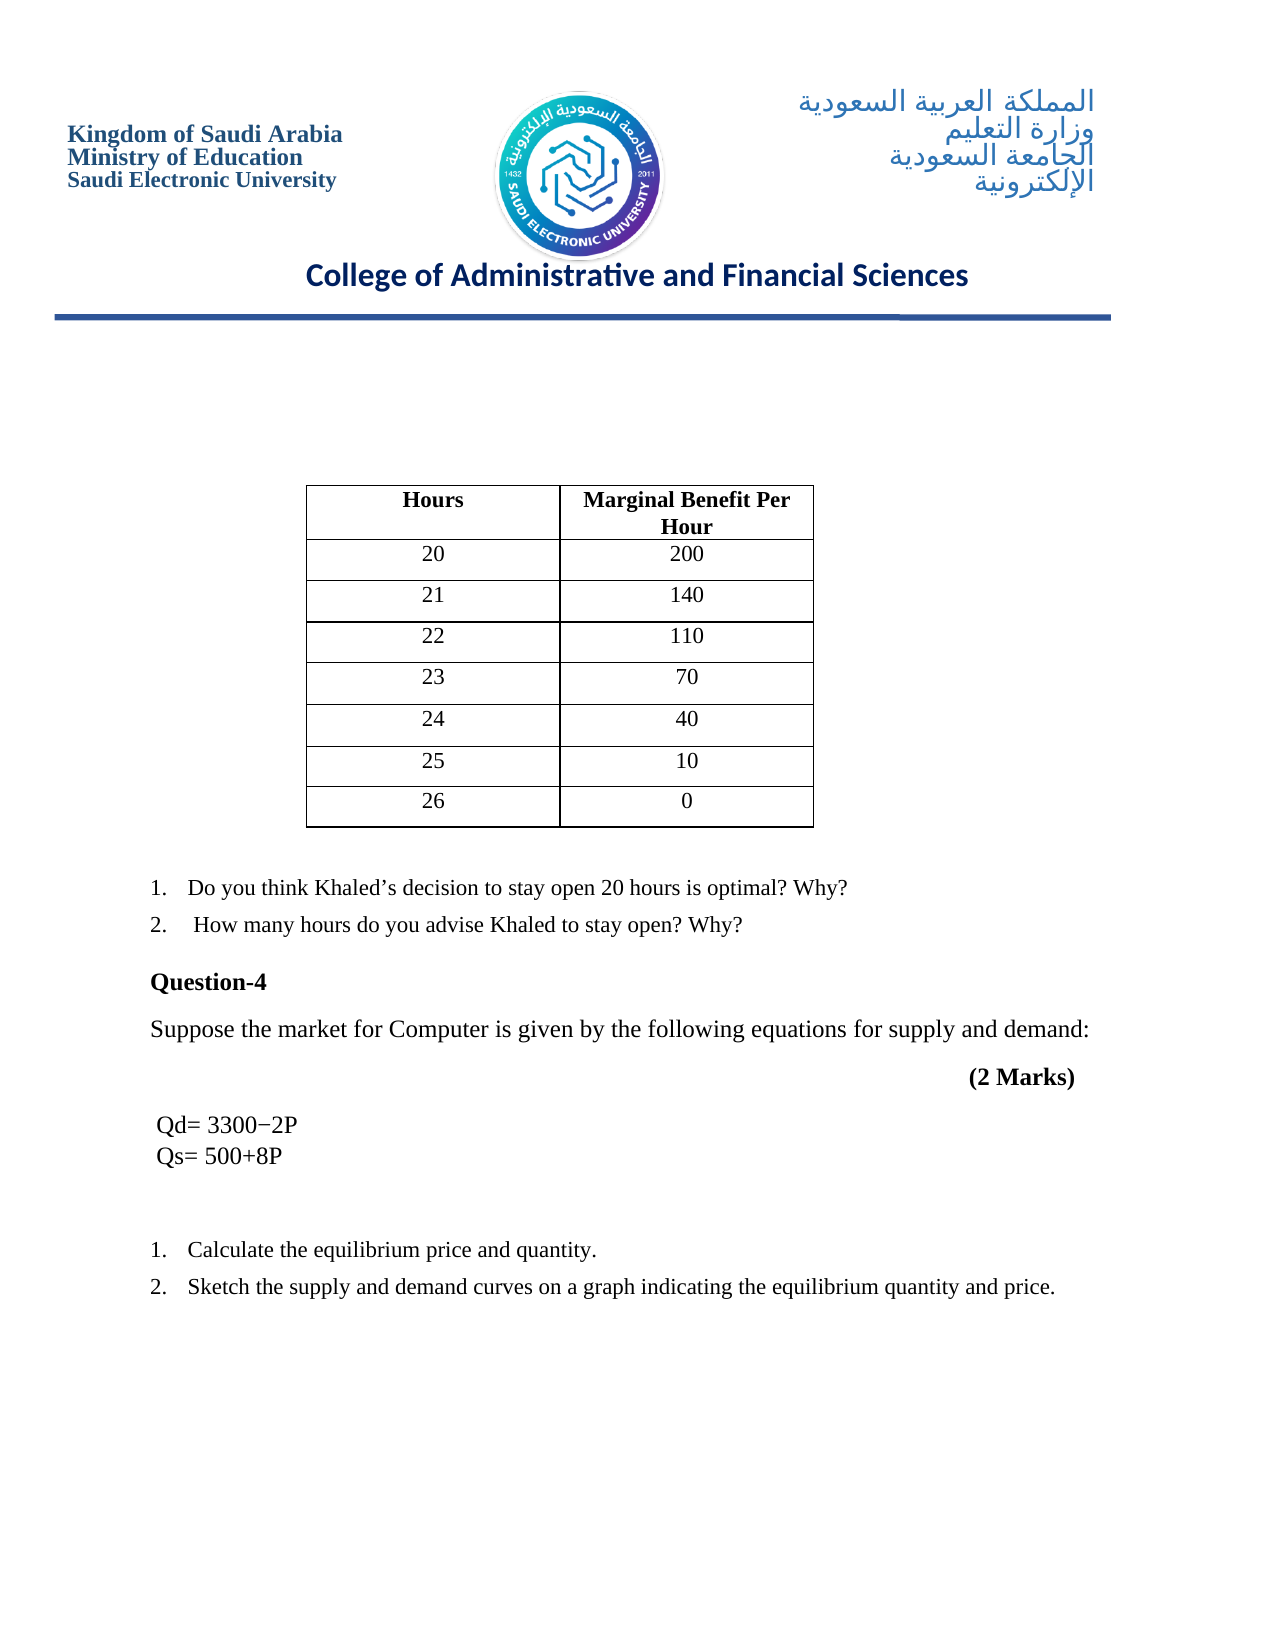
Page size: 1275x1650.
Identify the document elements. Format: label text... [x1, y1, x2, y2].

table_cell 200 [561, 540, 813, 579]
text Question-4 [112, 967, 1162, 996]
table_cell 23 [307, 663, 559, 704]
table_cell 22 [307, 623, 559, 662]
text Suppose the market for Computer is given by the following equations for supply and demand: [150, 1014, 1162, 1043]
table_cell 10 [561, 747, 813, 786]
table_cell 70 [561, 663, 813, 704]
table_cell 20 [307, 540, 559, 579]
list Do you think Khaled’s decision to stay open 20 hours is optimal? Why? [150, 874, 1162, 901]
list How many hours do you advise Khaled to stay open? Why? [150, 911, 1162, 938]
text Qd= 3300−2P Qs= 500+8P [150, 1110, 1162, 1170]
table_cell 0 [561, 787, 813, 826]
list Sketch the supply and demand curves on a graph indicating the equilibrium quantity and price. [150, 1273, 1162, 1300]
picture [491, 90, 667, 265]
table_header Hours [307, 486, 559, 539]
table_cell 40 [561, 705, 813, 746]
table_cell 140 [561, 581, 813, 621]
table_cell 25 [307, 747, 559, 786]
table_cell 110 [561, 623, 813, 662]
table_cell 21 [307, 581, 559, 621]
table_cell 24 [307, 705, 559, 746]
table_header Marginal Benefit Per Hour [561, 486, 813, 539]
list Calculate the equilibrium price and quantity. [150, 1236, 1162, 1263]
text (2 Marks) [150, 1062, 1162, 1091]
table_cell 26 [307, 787, 559, 826]
